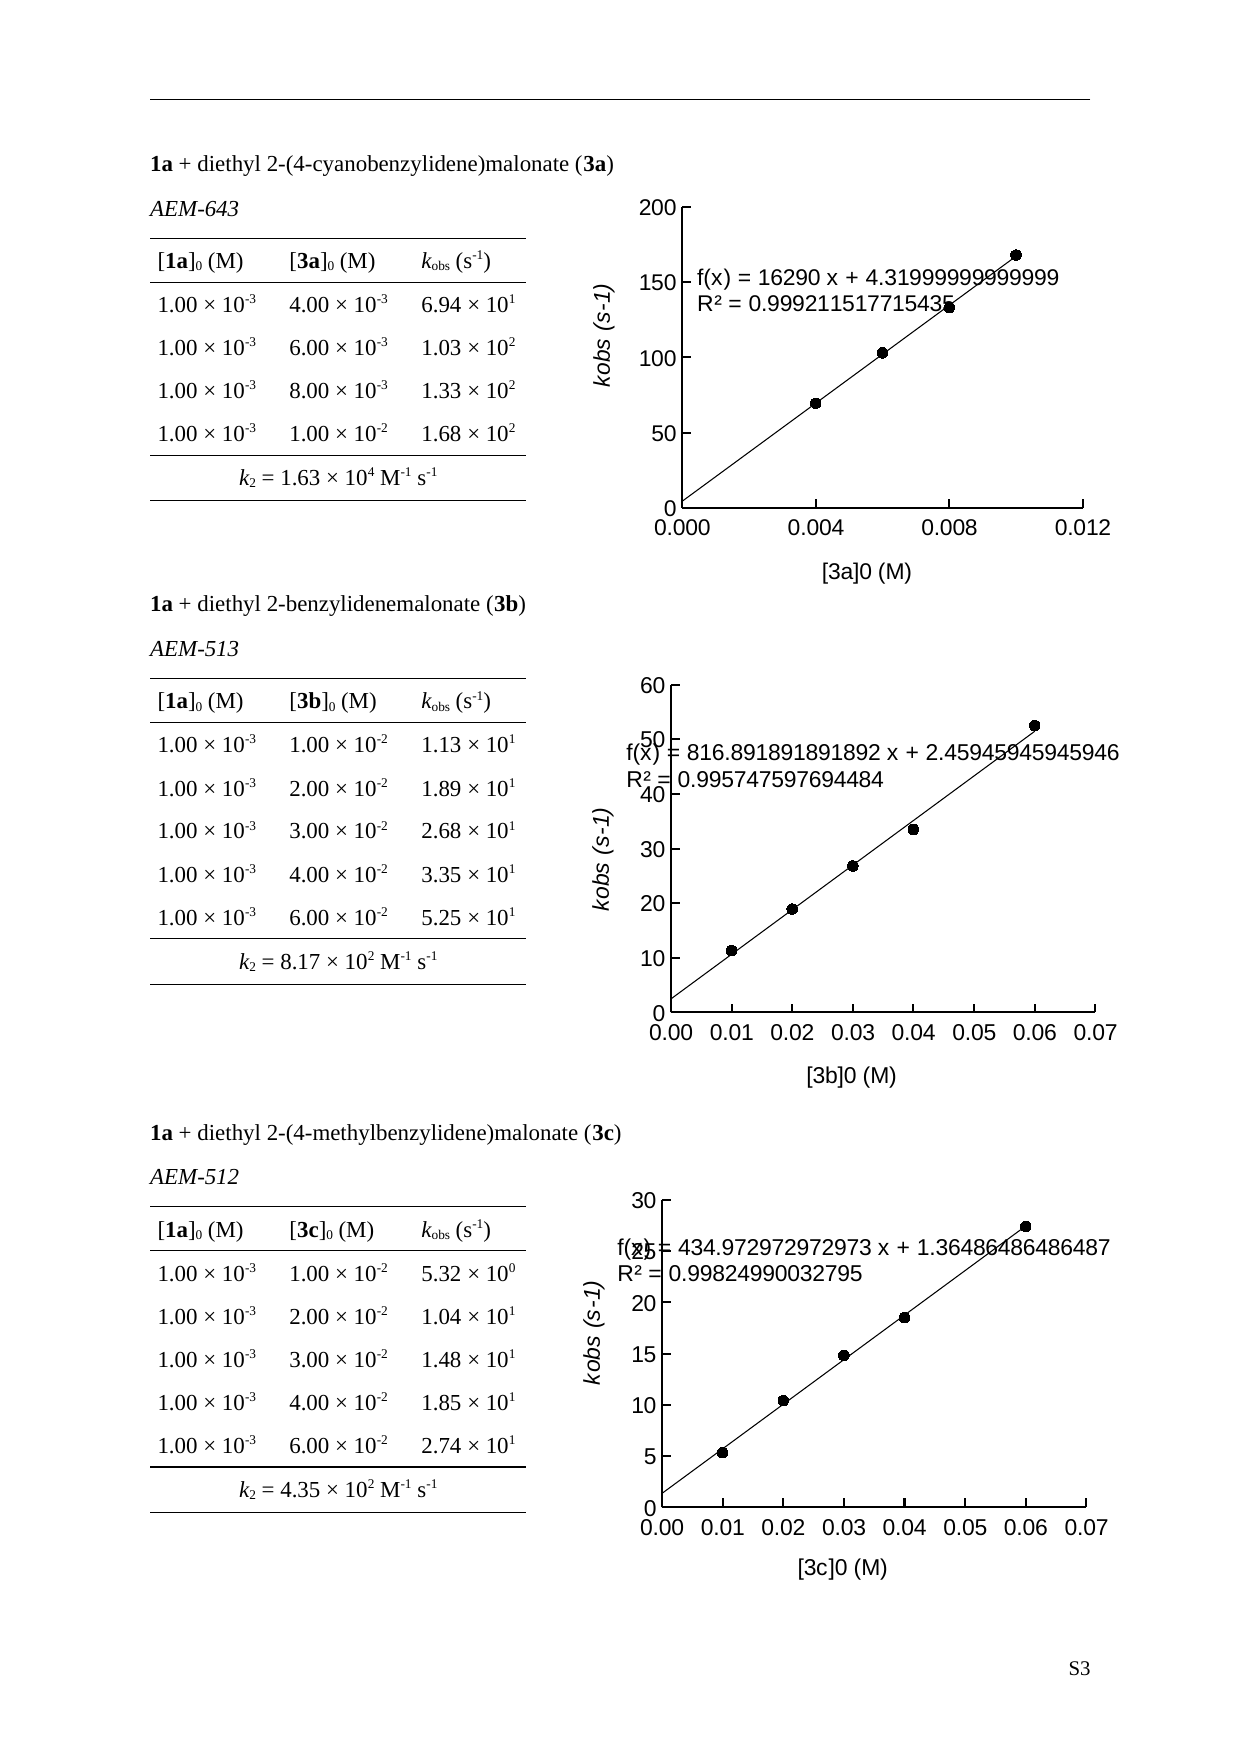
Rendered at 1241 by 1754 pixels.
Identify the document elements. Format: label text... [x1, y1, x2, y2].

table_cell 3.00 × 10-2 [282, 1338, 414, 1380]
table_cell 1.00 × 10-2 [282, 723, 414, 766]
table_cell k2 = 4.35 × 102 M-1 s-1 [150, 1468, 526, 1512]
table_cell 1.68 × 102 [414, 412, 526, 455]
table_header kobs (s-1) [414, 679, 526, 722]
text 1a + diethyl 2-(4-cyanobenzylidene)malonate (3a) [150, 150, 1090, 176]
table_cell 6.00 × 10-2 [282, 1424, 414, 1466]
table_cell 1.89 × 101 [414, 766, 526, 809]
table_header kobs (s-1) [414, 239, 526, 282]
table_cell 4.00 × 10-2 [282, 852, 414, 895]
table_cell 6.94 × 101 [414, 283, 526, 326]
table_header kobs (s-1) [414, 1207, 526, 1250]
table_cell 6.00 × 10-2 [282, 895, 414, 938]
table_header [3c]0 (M) [282, 1207, 414, 1250]
table_header [1a]0 (M) [150, 1207, 282, 1250]
table_cell 1.03 × 102 [414, 326, 526, 369]
table_cell 1.00 × 10-3 [150, 369, 282, 412]
table_header [3b]0 (M) [282, 679, 414, 722]
table_cell 2.68 × 101 [414, 809, 526, 852]
table_cell 6.00 × 10-3 [282, 326, 414, 369]
table_cell 4.00 × 10-3 [282, 283, 414, 326]
text AEM-643 [150, 194, 1090, 221]
table_cell 1.85 × 101 [414, 1380, 526, 1423]
table_cell 2.00 × 10-2 [282, 766, 414, 809]
table_cell 1.00 × 10-3 [150, 283, 282, 326]
table_cell 1.13 × 101 [414, 723, 526, 766]
table_cell 5.25 × 101 [414, 895, 526, 938]
table_cell 2.74 × 101 [414, 1424, 526, 1466]
table_cell 1.00 × 10-3 [150, 1251, 282, 1294]
table_cell 1.00 × 10-3 [150, 412, 282, 455]
table_cell 1.48 × 101 [414, 1338, 526, 1380]
table_cell 1.00 × 10-2 [282, 412, 414, 455]
text AEM-512 [150, 1163, 1090, 1189]
table_cell 4.00 × 10-2 [282, 1380, 414, 1423]
table_cell k2 = 1.63 × 104 M-1 s-1 [150, 456, 526, 500]
table_cell 1.04 × 101 [414, 1294, 526, 1337]
table_cell 1.00 × 10-3 [150, 809, 282, 852]
table_cell 1.00 × 10-2 [282, 1251, 414, 1294]
table_cell 1.00 × 10-3 [150, 1380, 282, 1423]
text 1a + diethyl 2-benzylidenemalonate (3b) [150, 591, 1090, 617]
table_cell 1.00 × 10-3 [150, 852, 282, 895]
table_cell 5.32 × 100 [414, 1251, 526, 1294]
table_cell 1.00 × 10-3 [150, 1338, 282, 1380]
table_cell 1.00 × 10-3 [150, 1294, 282, 1337]
table_cell 1.00 × 10-3 [150, 326, 282, 369]
text 1a + diethyl 2-(4-methylbenzylidene)malonate (3c) [150, 1119, 1090, 1145]
table_header [1a]0 (M) [150, 679, 282, 722]
table_cell 1.00 × 10-3 [150, 1424, 282, 1466]
table_cell 1.33 × 102 [414, 369, 526, 412]
table_cell 8.00 × 10-3 [282, 369, 414, 412]
table_header [3a]0 (M) [282, 239, 414, 282]
table_cell 1.00 × 10-3 [150, 895, 282, 938]
table_cell 3.00 × 10-2 [282, 809, 414, 852]
table_cell 1.00 × 10-3 [150, 723, 282, 766]
text AEM-513 [150, 635, 1090, 661]
table_cell 2.00 × 10-2 [282, 1294, 414, 1337]
table_cell 1.00 × 10-3 [150, 766, 282, 809]
table_cell 3.35 × 101 [414, 852, 526, 895]
table_header [1a]0 (M) [150, 239, 282, 282]
table_cell k2 = 8.17 × 102 M-1 s-1 [150, 939, 526, 984]
